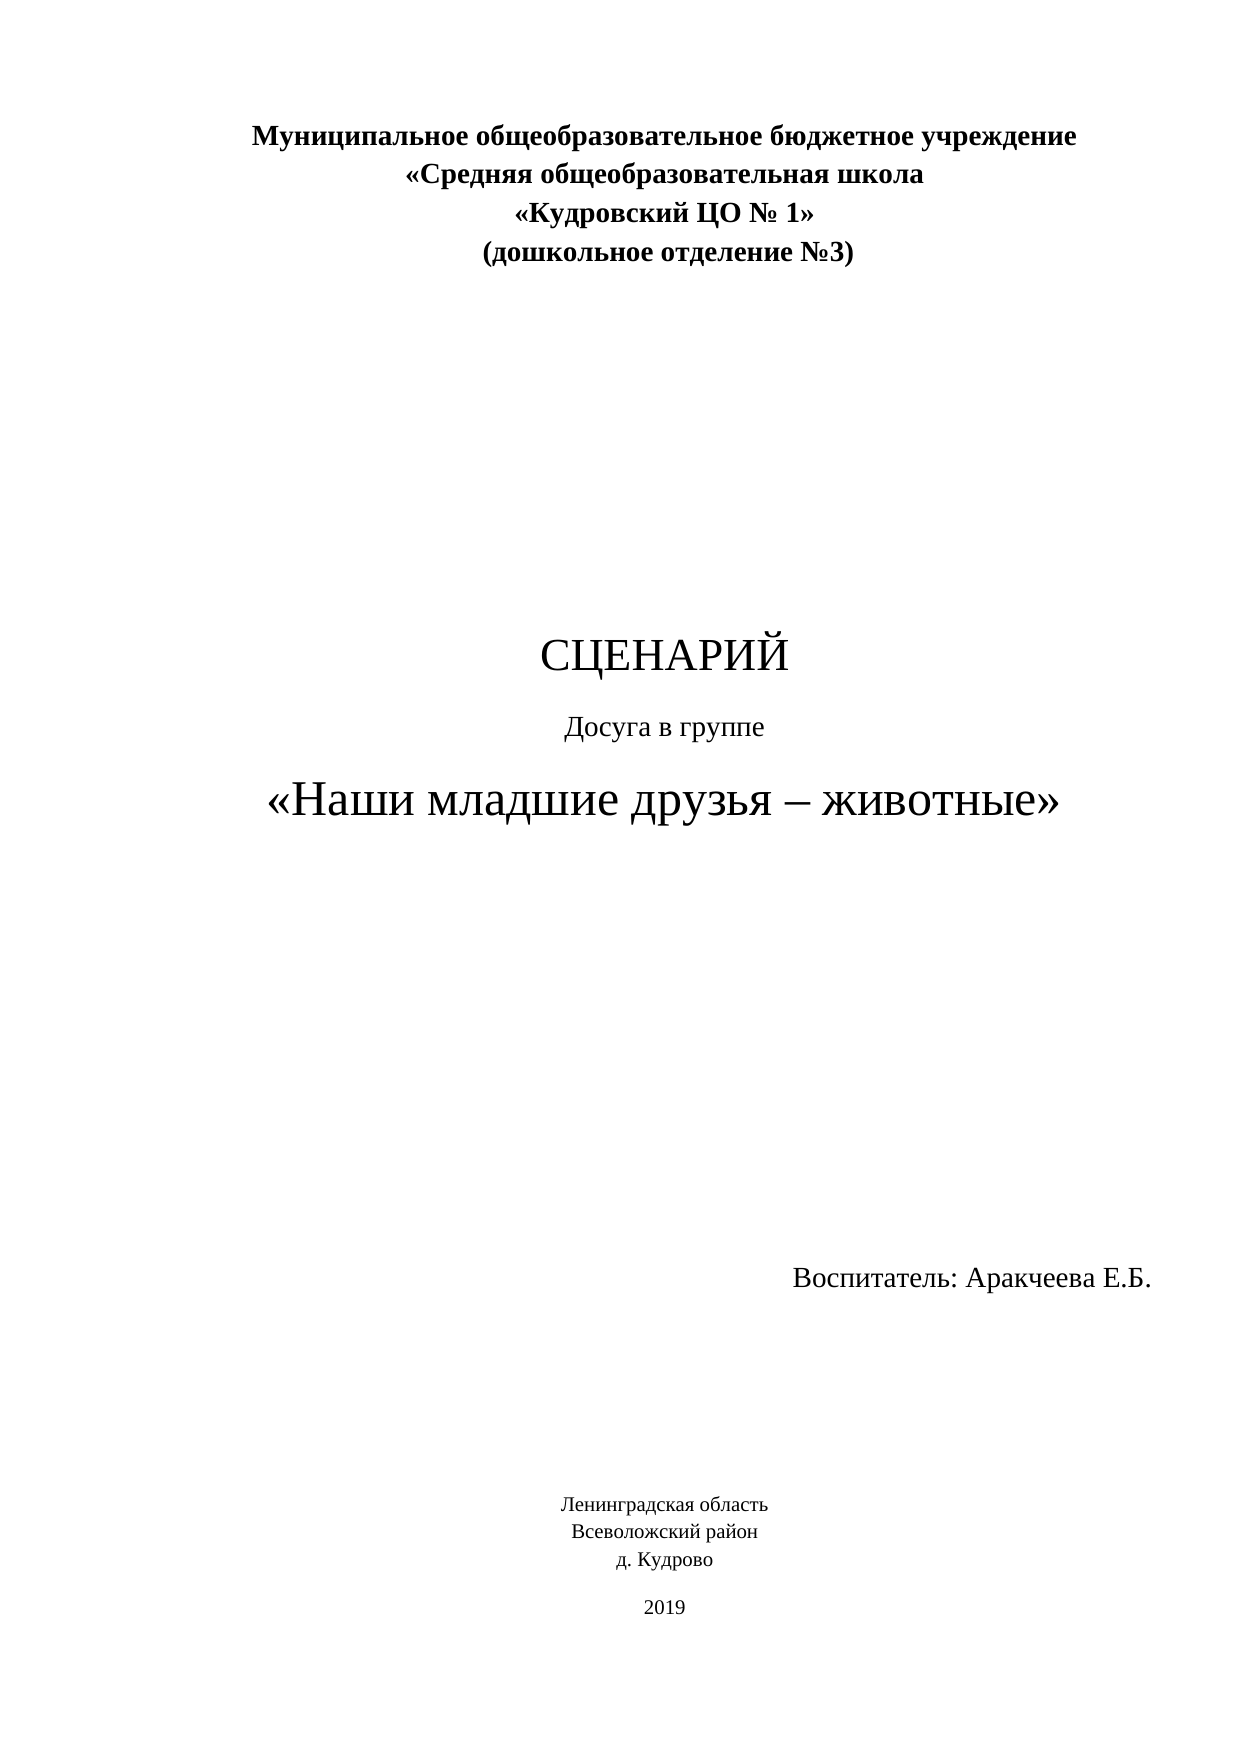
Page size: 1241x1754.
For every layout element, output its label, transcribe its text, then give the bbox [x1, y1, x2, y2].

text Ленинградская область [177, 1492, 1152, 1516]
text 2019 [177, 1595, 1152, 1619]
text СЦЕНАРИЙ [177, 628, 1152, 681]
text д. Кудрово [177, 1547, 1152, 1571]
text Досуга в группе [177, 709, 1152, 743]
text Муниципальное общеобразовательное бюджетное учреждение [177, 118, 1152, 152]
text (дошкольное отделение №3) [177, 234, 1152, 267]
text «Средняя общеобразовательная школа [177, 157, 1152, 190]
text «Наши младшие друзья – животные» [177, 769, 1152, 826]
text Воспитатель: Аракчеева Е.Б. [177, 1260, 1152, 1293]
text «Кудровский ЦО № 1» [177, 195, 1152, 229]
text Всеволожский район [177, 1519, 1152, 1543]
